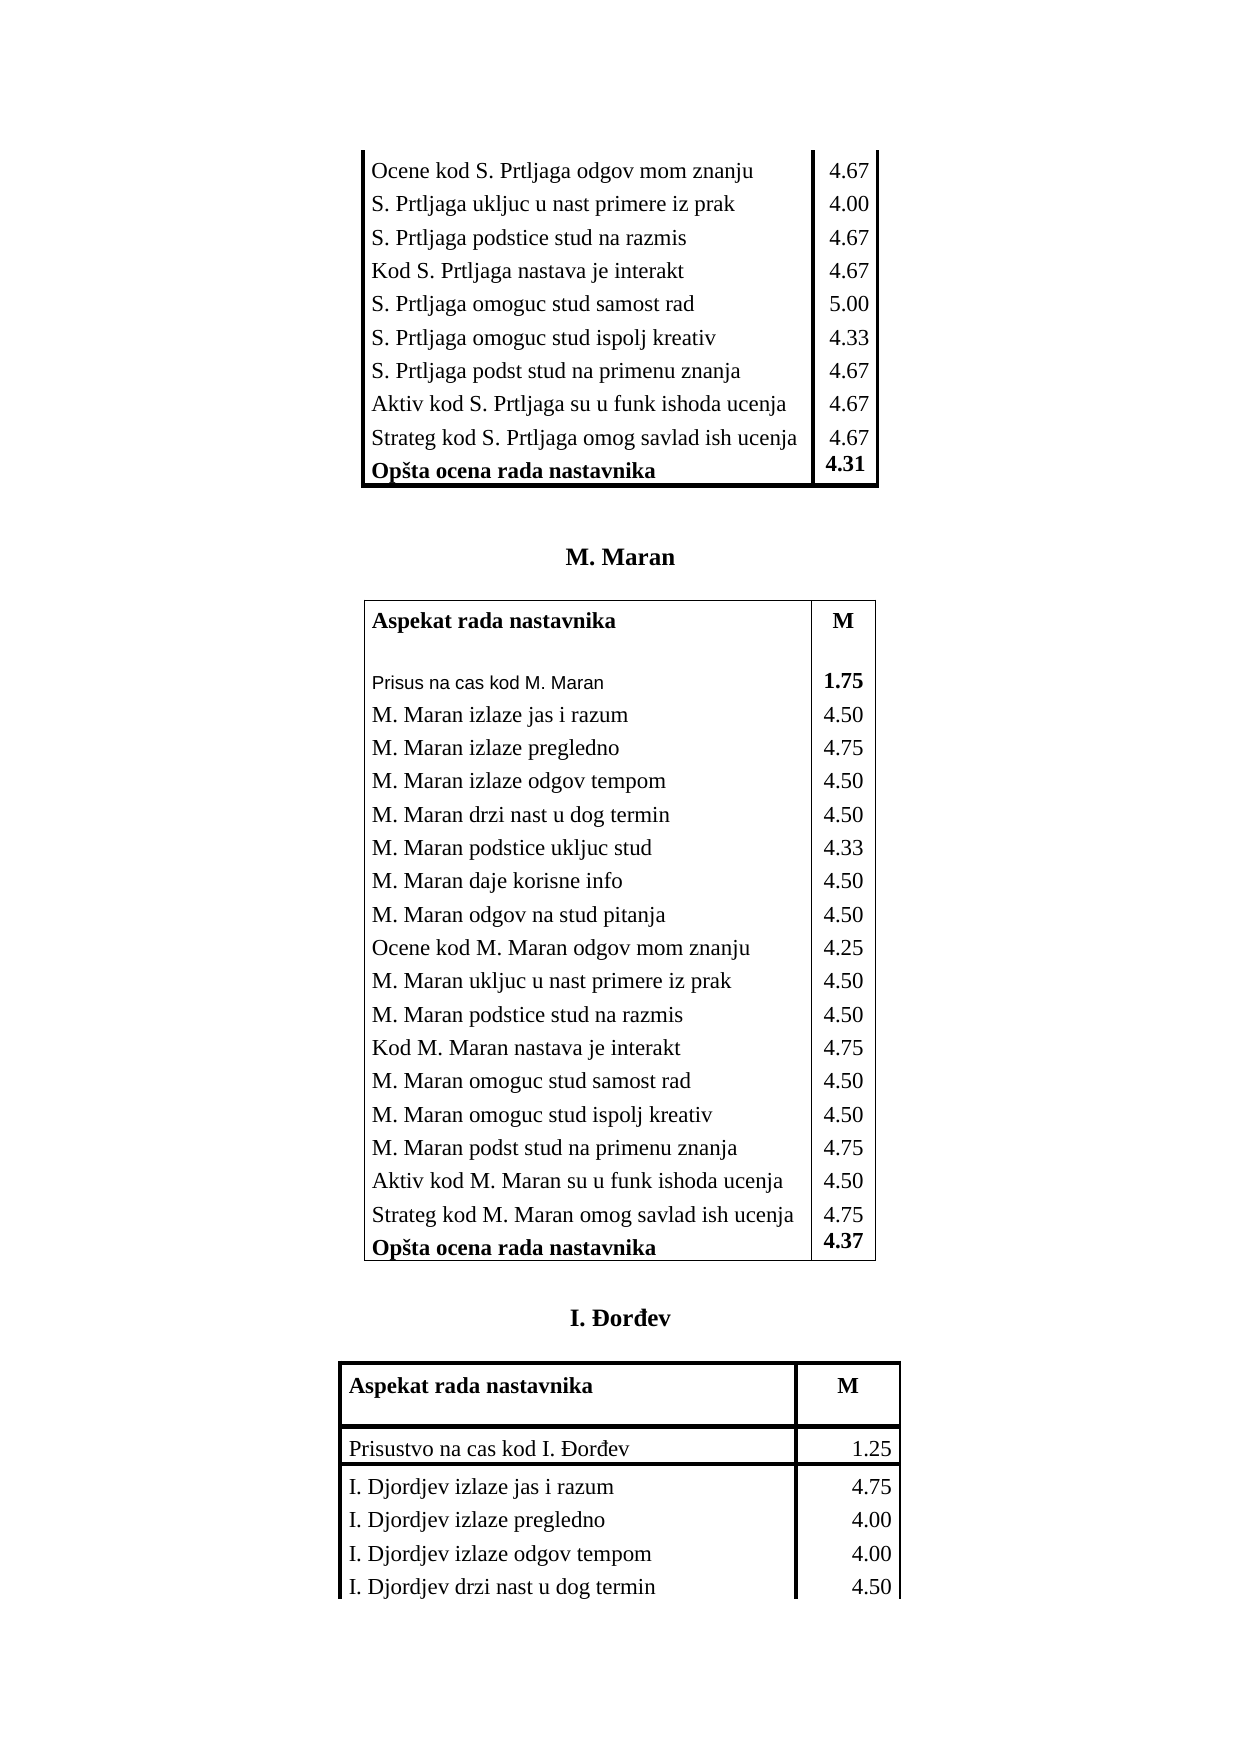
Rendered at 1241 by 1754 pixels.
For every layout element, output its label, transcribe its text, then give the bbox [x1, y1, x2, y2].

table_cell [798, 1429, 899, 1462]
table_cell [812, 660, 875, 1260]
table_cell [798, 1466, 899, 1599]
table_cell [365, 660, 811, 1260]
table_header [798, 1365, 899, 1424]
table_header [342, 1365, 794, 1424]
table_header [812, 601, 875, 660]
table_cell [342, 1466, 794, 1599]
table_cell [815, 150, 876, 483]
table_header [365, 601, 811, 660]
text M. Maran [150, 529, 1090, 571]
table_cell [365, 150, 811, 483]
text I. Đorđev [150, 1303, 1090, 1332]
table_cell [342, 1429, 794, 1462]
